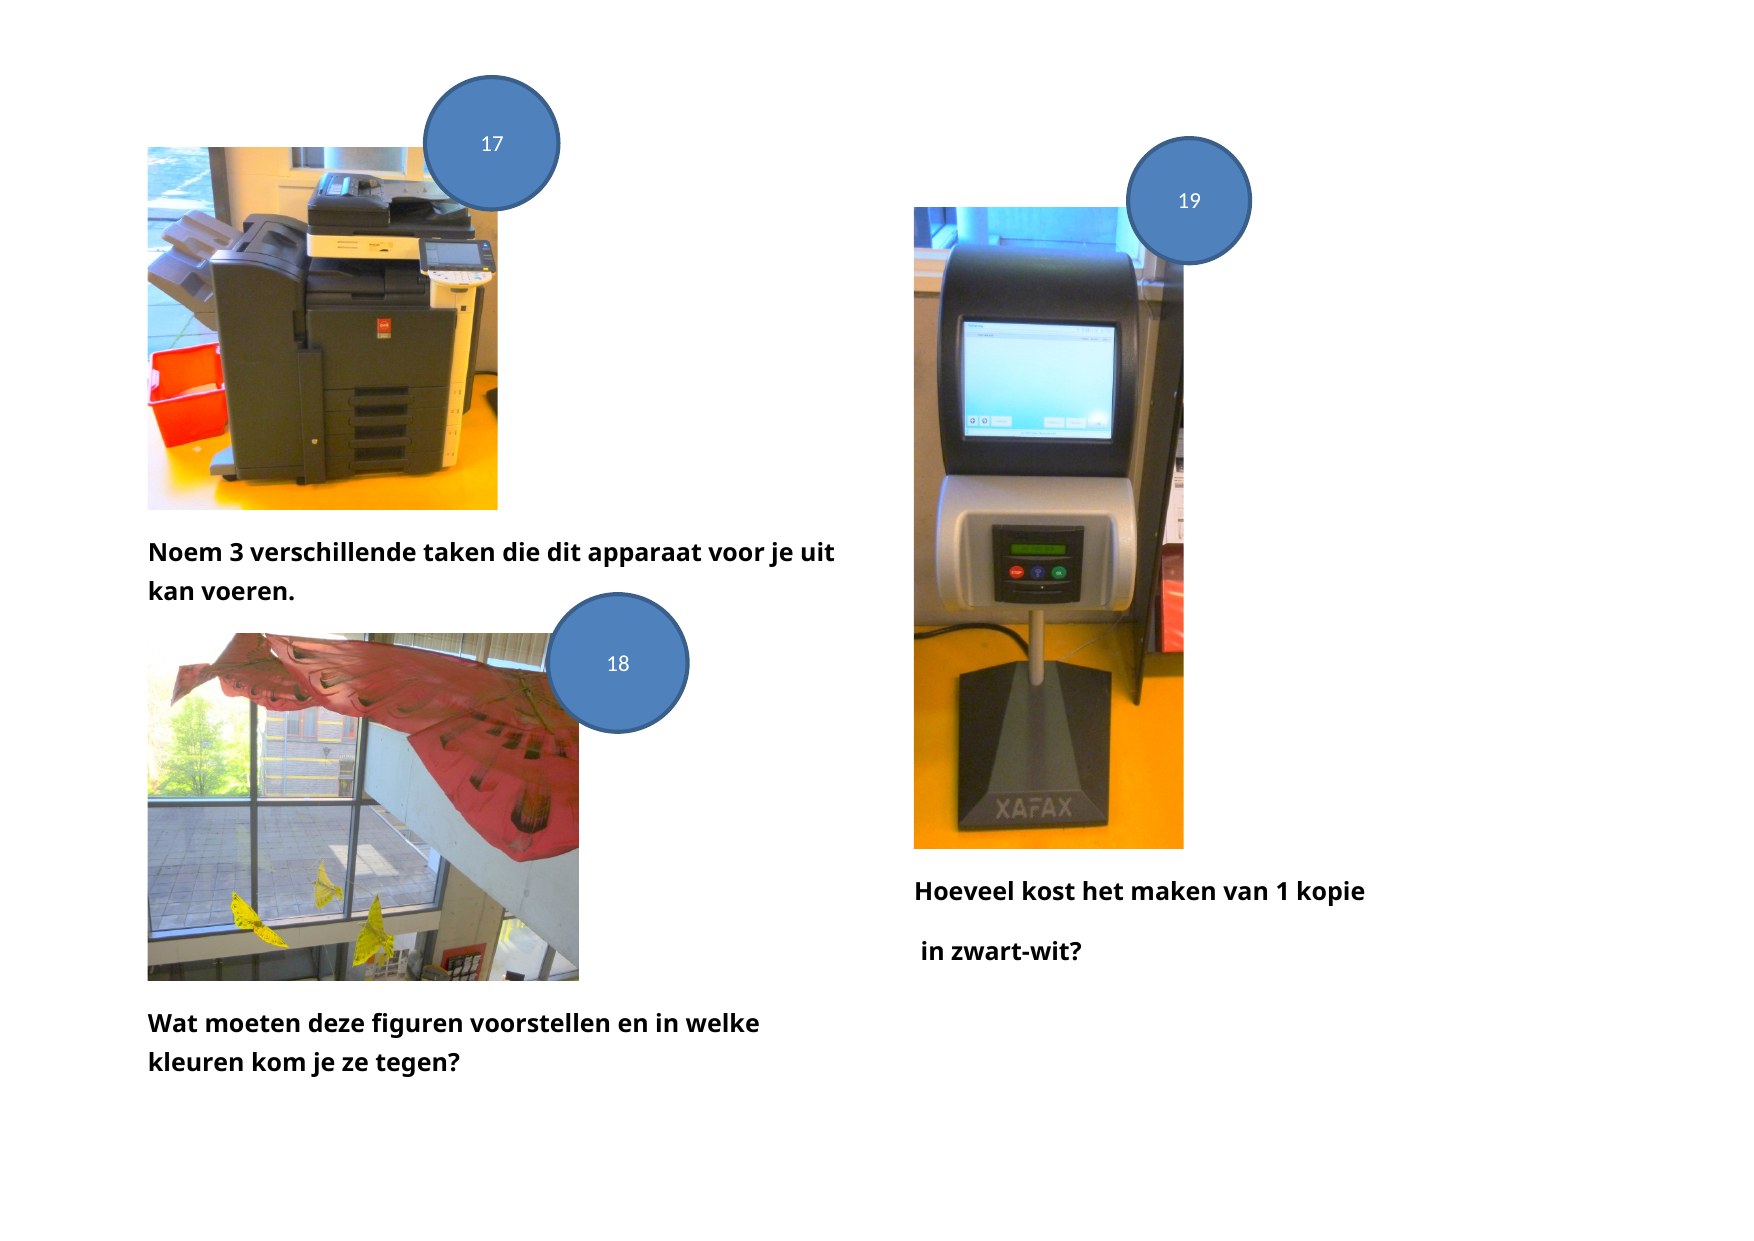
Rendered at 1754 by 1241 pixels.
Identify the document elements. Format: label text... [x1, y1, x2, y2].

picture [147, 147, 498, 510]
text Wat moeten deze figuren voorstellen en in welke kleuren kom je ze tegen? [148, 1006, 840, 1079]
text in zwart-wit? [914, 933, 1606, 967]
text Hoeveel kost het maken van 1 kopie [914, 873, 1606, 907]
picture [913, 207, 1184, 849]
picture [147, 633, 579, 981]
text Noem 3 verschillende taken die dit apparaat voor je uit kan voeren. [148, 534, 840, 608]
